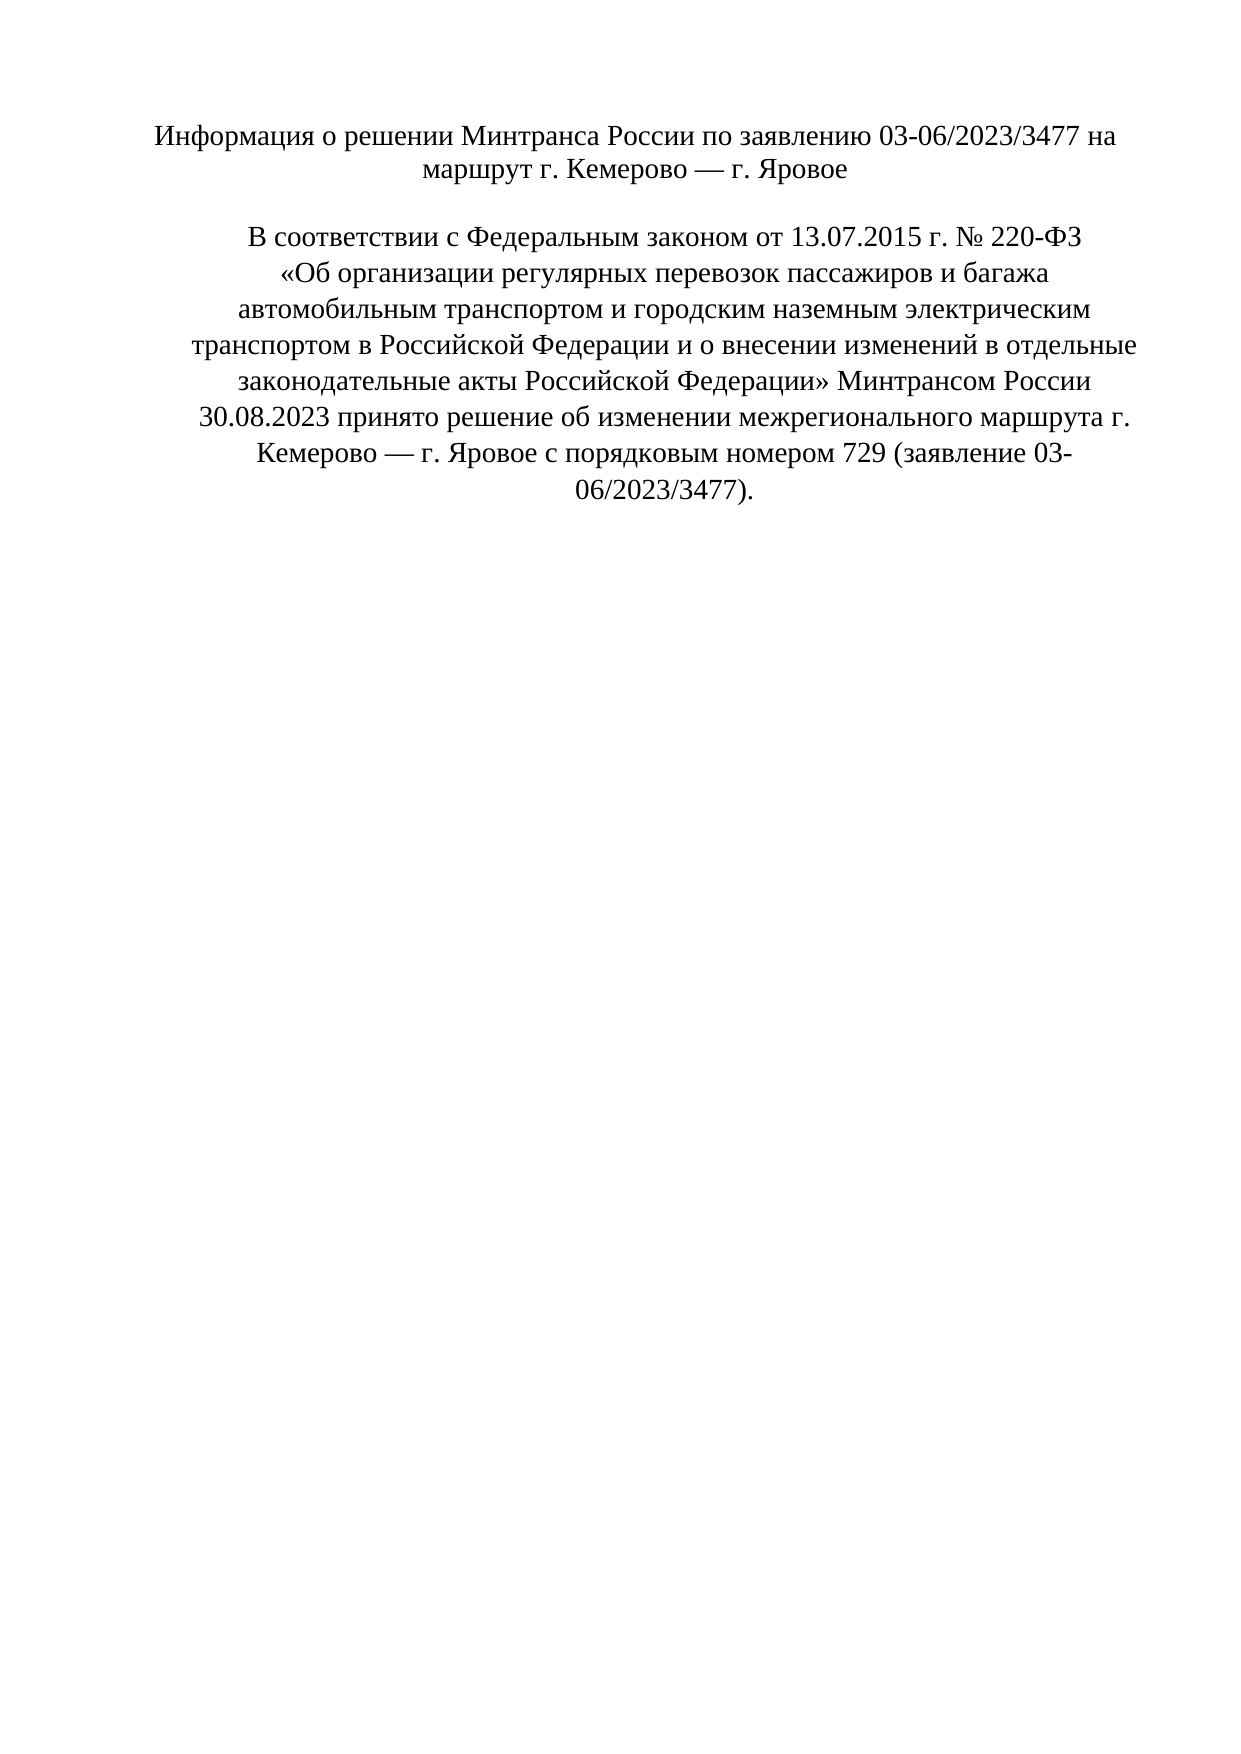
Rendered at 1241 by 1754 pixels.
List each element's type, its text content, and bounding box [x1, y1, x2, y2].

text В соответствии с Федеральным законом от 13.07.2015 г. № 220-ФЗ «Об организации регулярных перевозок пассажиров и багажа автомобильным транспортом и городским наземным электрическим транспортом в Российской Федерации и о внесении изменений в отдельные законодательные акты Российской Федерации» Минтрансом России 30.08.2023 принято решение об изменении межрегионального маршрута г. Кемерово — г. Яровое с порядковым номером 729 (заявление 03-06/2023/3477). [177, 219, 1152, 505]
text Информация о решении Минтранса России по заявлению 03-06/2023/3477 на маршрут г. Кемерово — г. Яровое [118, 118, 1152, 185]
